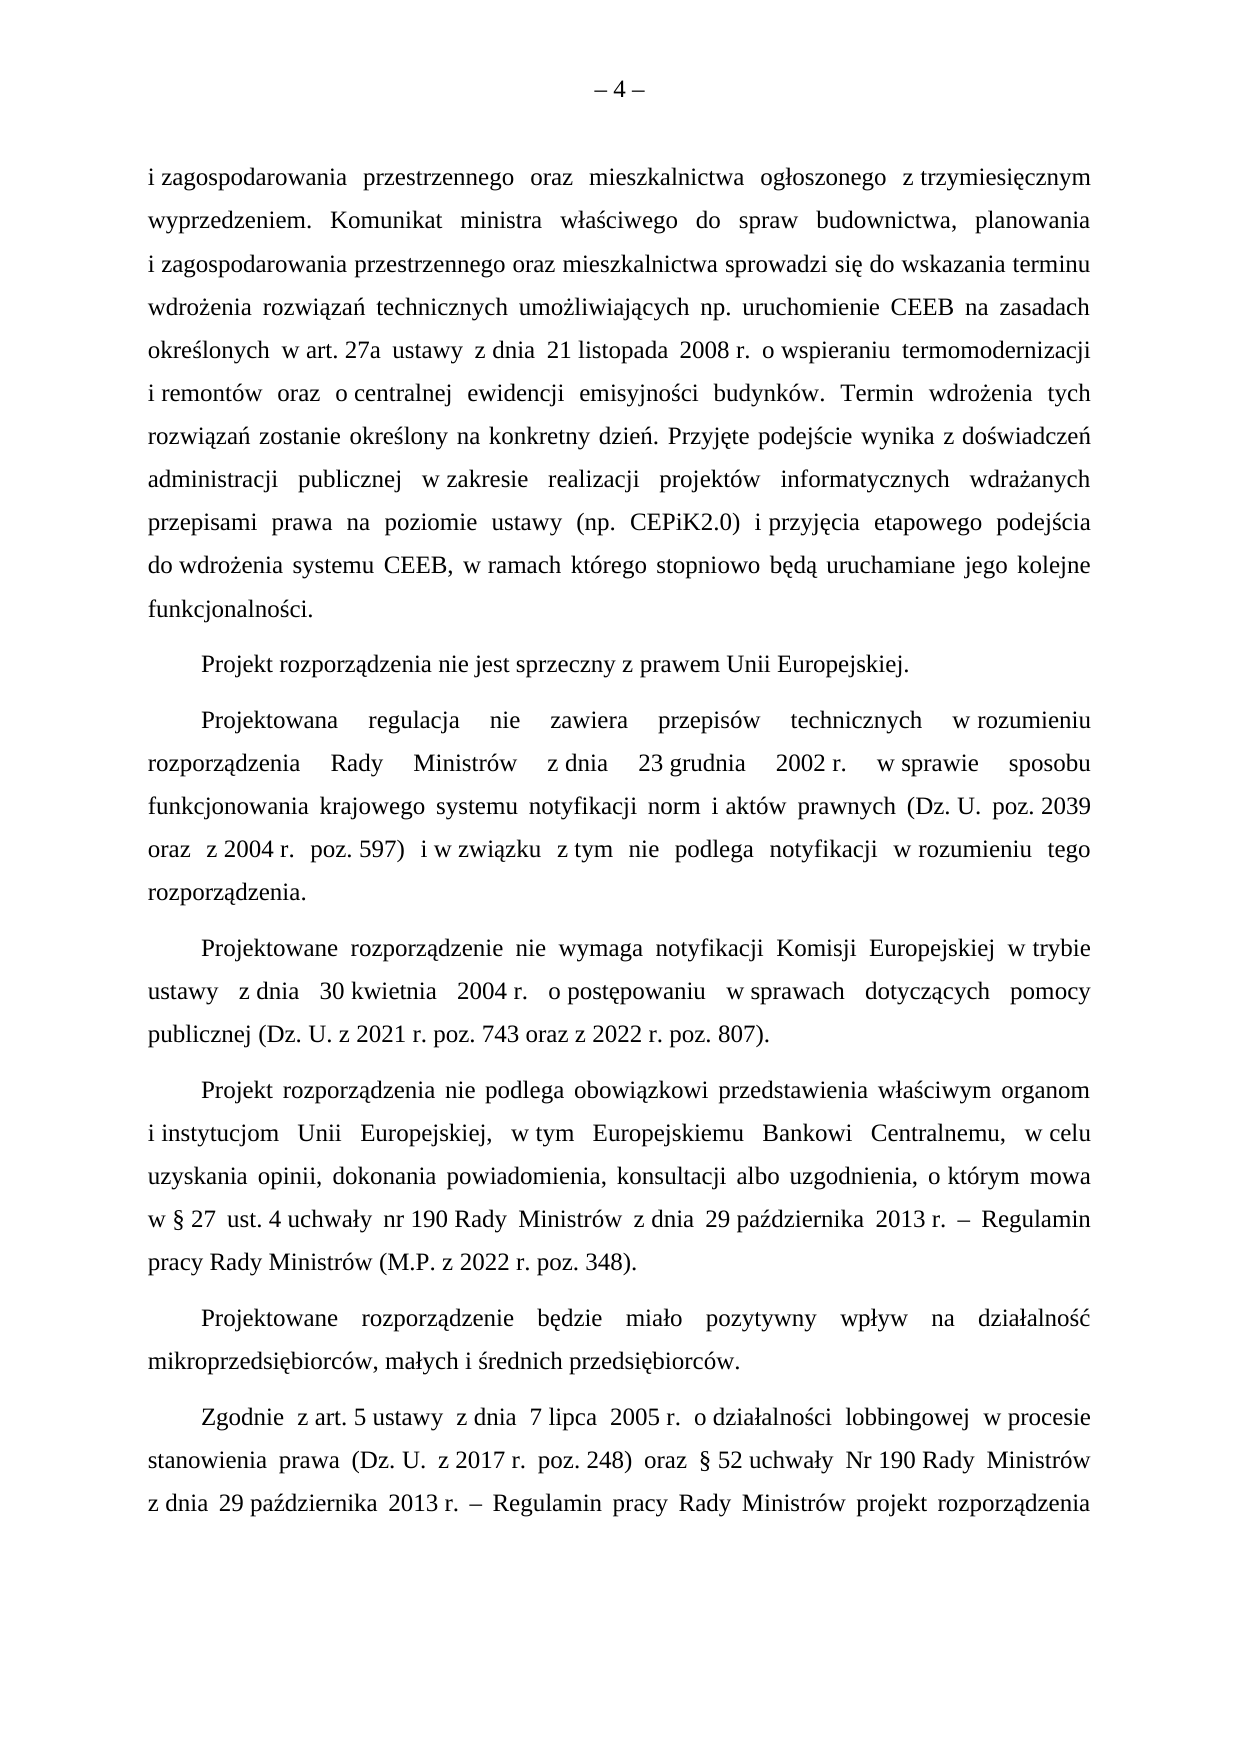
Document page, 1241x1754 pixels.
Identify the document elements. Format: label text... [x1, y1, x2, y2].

text Projektowana regulacja nie zawiera przepisów technicznych w rozumieniu rozporządzenia Rady Ministrów z dnia 23 grudnia 2002 r. w sprawie sposobu funkcjonowania krajowego systemu notyfikacji norm i aktów prawnych (Dz. U. poz. 2039 oraz z 2004 r. poz. 597) i w związku z tym nie podlega notyfikacji w rozumieniu tego rozporządzenia. [148, 705, 1091, 906]
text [148, 162, 1091, 622]
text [148, 1402, 1091, 1517]
text Projekt rozporządzenia nie podlega obowiązkowi przedstawienia właściwym organom i instytucjom Unii Europejskiej, w tym Europejskiemu Bankowi Centralnemu, w celu uzyskania opinii, dokonania powiadomienia, konsultacji albo uzgodnienia, o którym mowa w § 27 ust. 4 uchwały nr 190 Rady Ministrów z dnia 29 października 2013 r. – Regulamin pracy Rady Ministrów (M.P. z 2022 r. poz. 348). [148, 1075, 1091, 1276]
text Projekt rozporządzenia nie jest sprzeczny z prawem Unii Europejskiej. [148, 649, 1091, 678]
text Projektowane rozporządzenie będzie miało pozytywny wpływ na działalność mikroprzedsiębiorców, małych i średnich przedsiębiorców. [148, 1303, 1091, 1375]
text Projektowane rozporządzenie nie wymaga notyfikacji Komisji Europejskiej w trybie ustawy z dnia 30 kwietnia 2004 r. o postępowaniu w sprawach dotyczących pomocy publicznej (Dz. U. z 2021 r. poz. 743 oraz z 2022 r. poz. 807). [148, 933, 1091, 1048]
